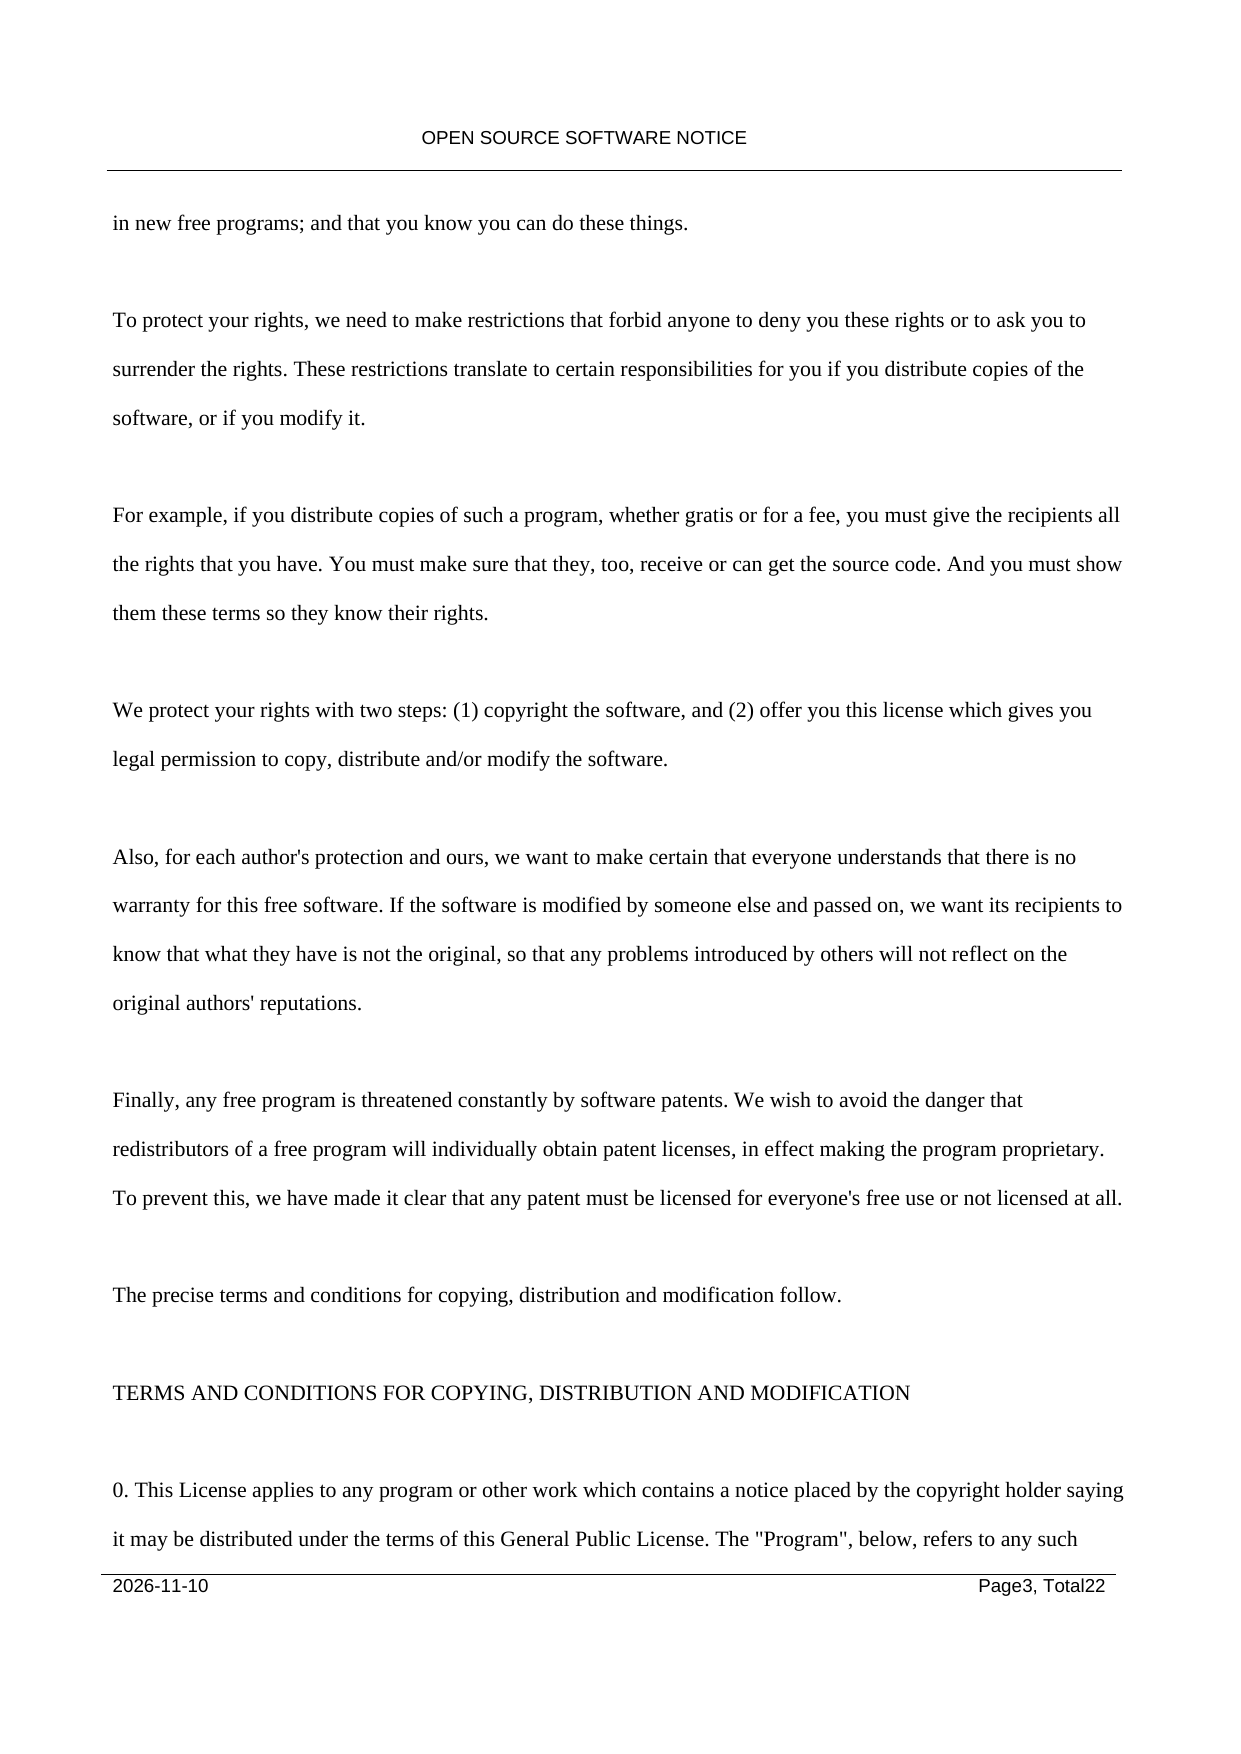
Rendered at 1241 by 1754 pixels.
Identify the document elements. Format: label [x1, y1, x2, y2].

text [112, 206, 1128, 1555]
